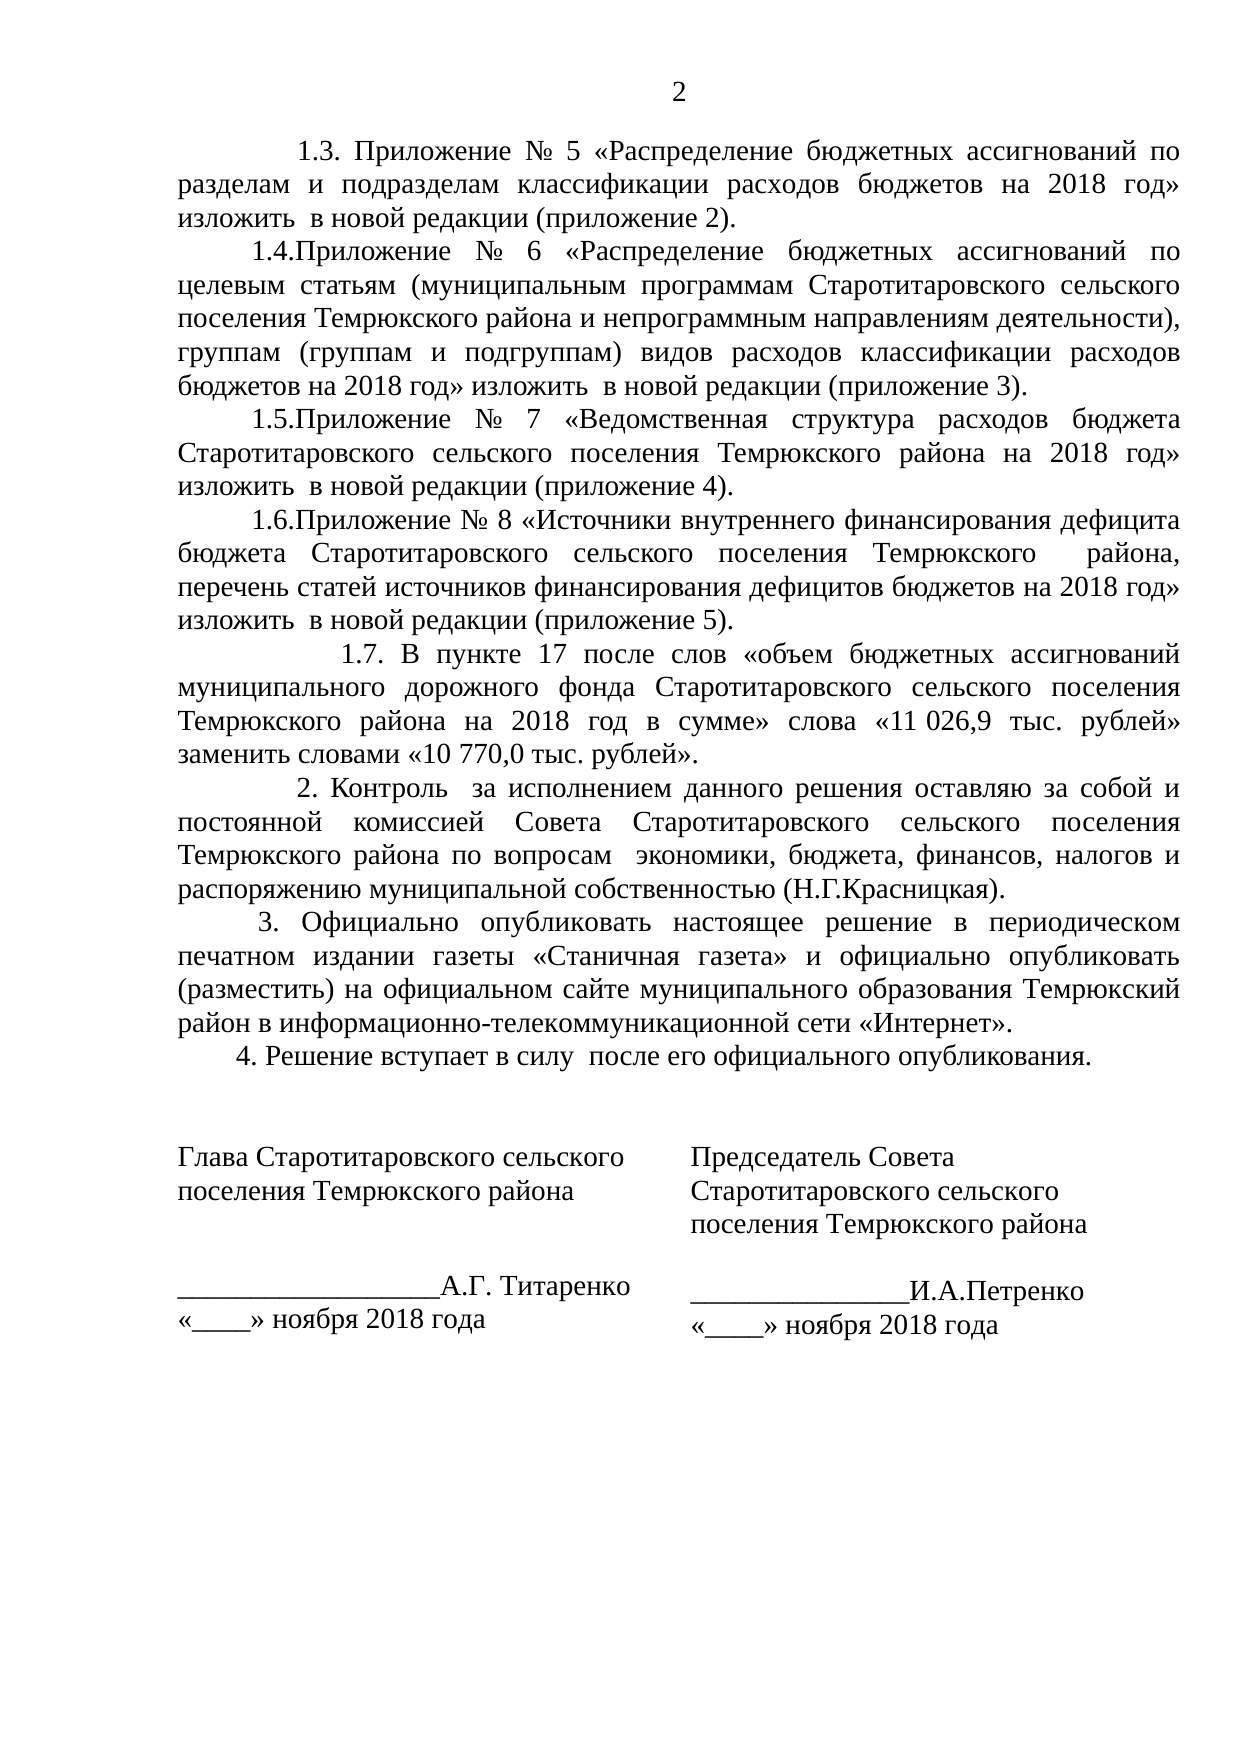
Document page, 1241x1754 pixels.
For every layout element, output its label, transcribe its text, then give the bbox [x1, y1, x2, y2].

table_header Председатель Совета Старотитаровского сельского поселения Темрюкского района _______________И.А.Петренко «____» ноября 2018 года [679, 1139, 1192, 1340]
text 1.7. В пункте 17 после слов «объем бюджетных ассигнований муниципального дорожного фонда Старотитаровского сельского поселения Темрюкского района на 2018 год в сумме» слова «11 026,9 тыс. рублей» заменить словами «10 770,0 тыс. рублей». [177, 636, 1181, 770]
text 4. Решение вступает в силу после его официального опубликования. [177, 1038, 1181, 1072]
text 1.5.Приложение № 7 «Ведомственная структура расходов бюджета Старотитаровского сельского поселения Темрюкского района на 2018 год» изложить в новой редакции (приложение 4). [177, 401, 1181, 502]
text 1.4.Приложение № 6 «Распределение бюджетных ассигнований по целевым статьям (муниципальным программам Старотитаровского сельского поселения Темрюкского района и непрограммным направлениям деятельности), группам (группам и подгруппам) видов расходов классификации расходов бюджетов на 2018 год» изложить в новой редакции (приложение 3). [177, 233, 1181, 401]
text 3. Официально опубликовать настоящее решение в периодическом печатном издании газеты «Станичная газета» и официально опубликовать (разместить) на официальном сайте муниципального образования Темрюкский район в информационно-телекоммуникационной сети «Интернет». [177, 904, 1181, 1038]
table_header Глава Старотитаровского сельского поселения Темрюкского района __________________А.Г. Титаренко «____» ноября 2018 года [166, 1139, 679, 1340]
text 2. Контроль за исполнением данного решения оставляю за собой и постоянной комиссией Совета Старотитаровского сельского поселения Темрюкского района по вопросам экономики, бюджета, финансов, налогов и распоряжению муниципальной собственностью (Н.Г.Красницкая). [177, 770, 1181, 904]
text 1.3. Приложение № 5 «Распределение бюджетных ассигнований по разделам и подразделам классификации расходов бюджетов на 2018 год» изложить в новой редакции (приложение 2). [177, 133, 1181, 233]
text 1.6.Приложение № 8 «Источники внутреннего финансирования дефицита бюджета Старотитаровского сельского поселения Темрюкского района, перечень статей источников финансирования дефицитов бюджетов на 2018 год» изложить в новой редакции (приложение 5). [177, 502, 1181, 636]
